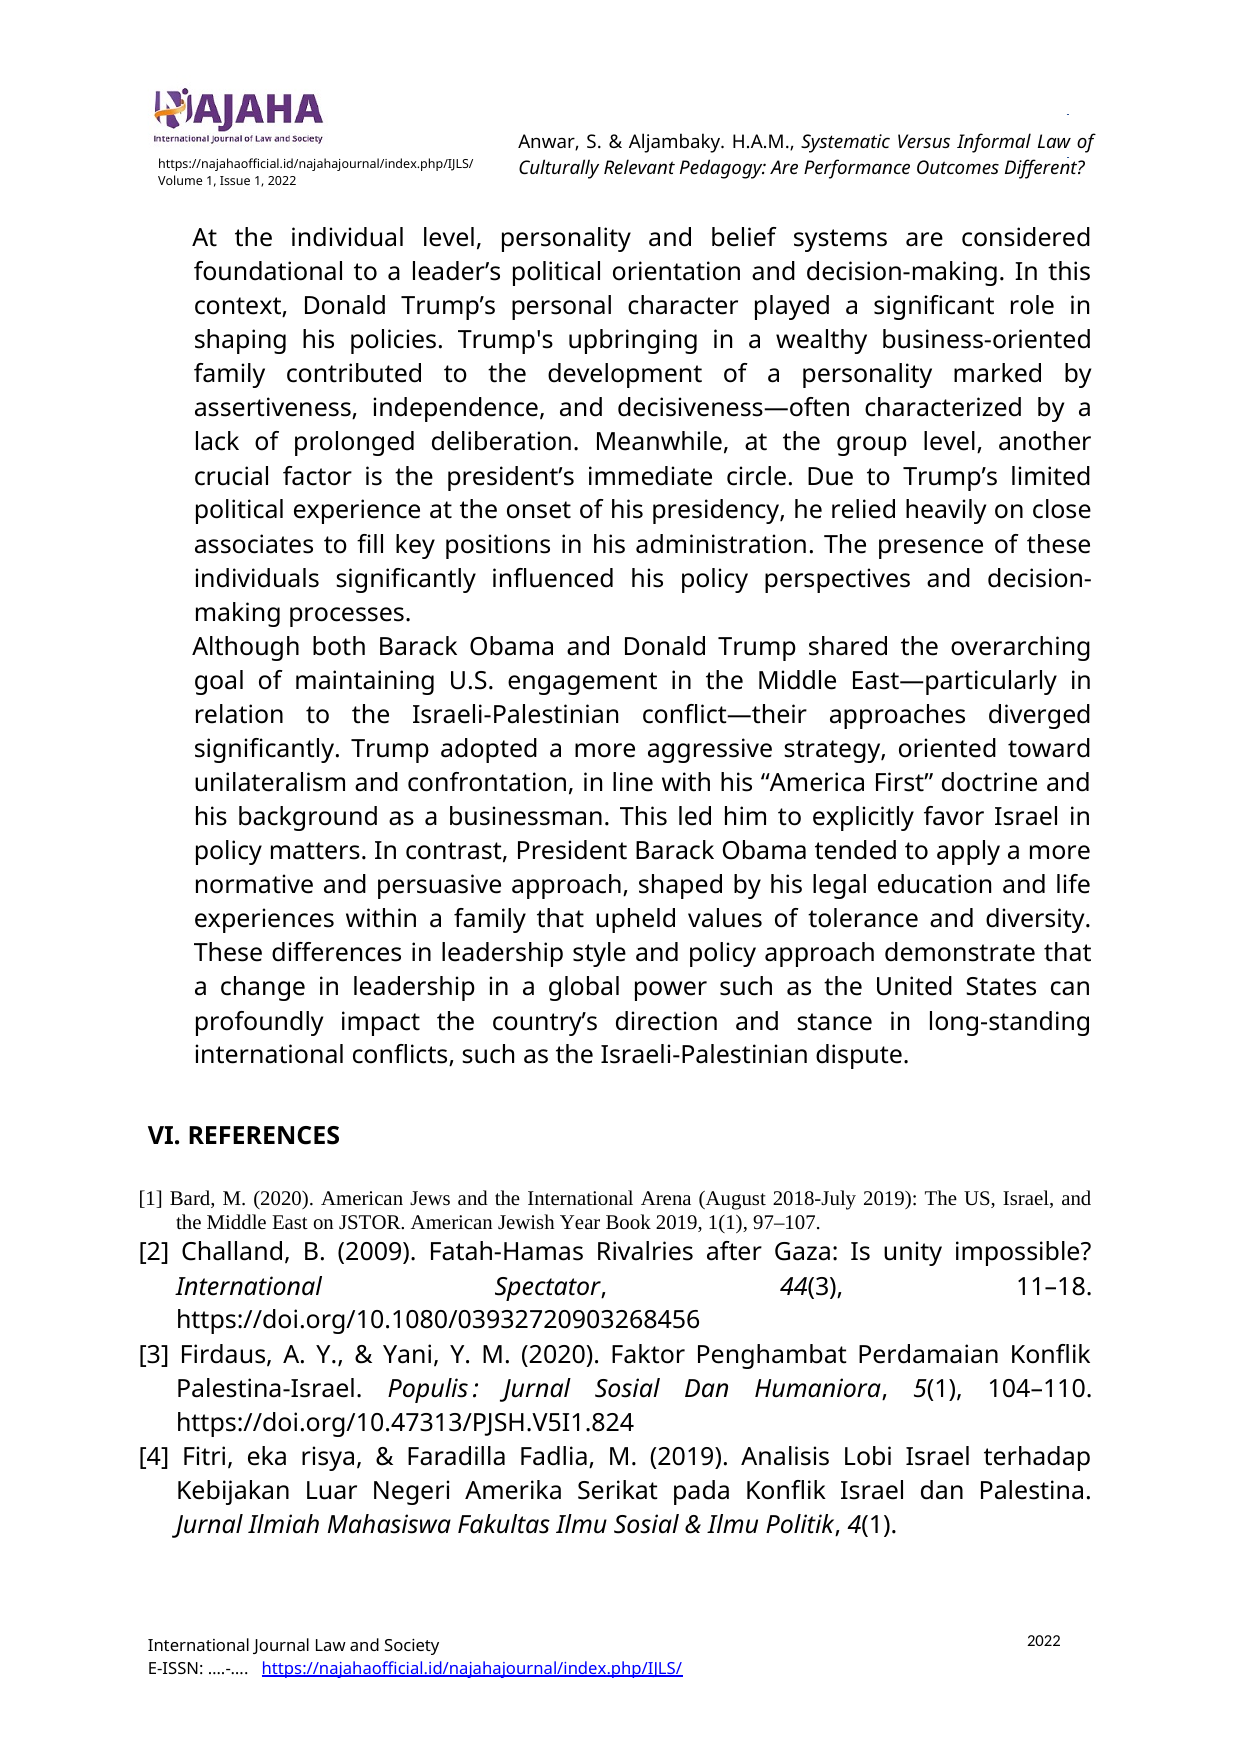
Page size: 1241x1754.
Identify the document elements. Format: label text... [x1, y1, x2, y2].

list At the individual level, personality and belief systems are considered foundational to a leader’s political orientation and decision-making. In this context, Donald Trump’s personal character played a significant role in shaping his policies. Trump's upbringing in a wealthy business-oriented family contributed to the development of a personality marked by assertiveness, independence, and decisiveness—often characterized by a lack of prolonged deliberation. Meanwhile, at the group level, another crucial factor is the president’s immediate circle. Due to Trump’s limited political experience at the onset of his presidency, he relied heavily on close associates to fill key positions in his administration. The presence of these individuals significantly influenced his policy perspectives and decision-making processes. [192, 220, 1093, 628]
picture [147, 75, 328, 158]
text VI. REFERENCES [148, 1118, 1092, 1152]
list Although both Barack Obama and Donald Trump shared the overarching goal of maintaining U.S. engagement in the Middle East—particularly in relation to the Israeli-Palestinian conflict—their approaches diverged significantly. Trump adopted a more aggressive strategy, oriented toward unilateralism and confrontation, in line with his “America First” doctrine and his background as a businessman. This led him to explicitly favor Israel in policy matters. In contrast, President Barack Obama tended to apply a more normative and persuasive approach, shaped by his legal education and life experiences within a family that upheld values of tolerance and diversity. These differences in leadership style and policy approach demonstrate that a change in leadership in a global power such as the United States can profoundly impact the country’s direction and stance in long-standing international conflicts, such as the Israeli-Palestinian dispute. [192, 628, 1093, 1071]
